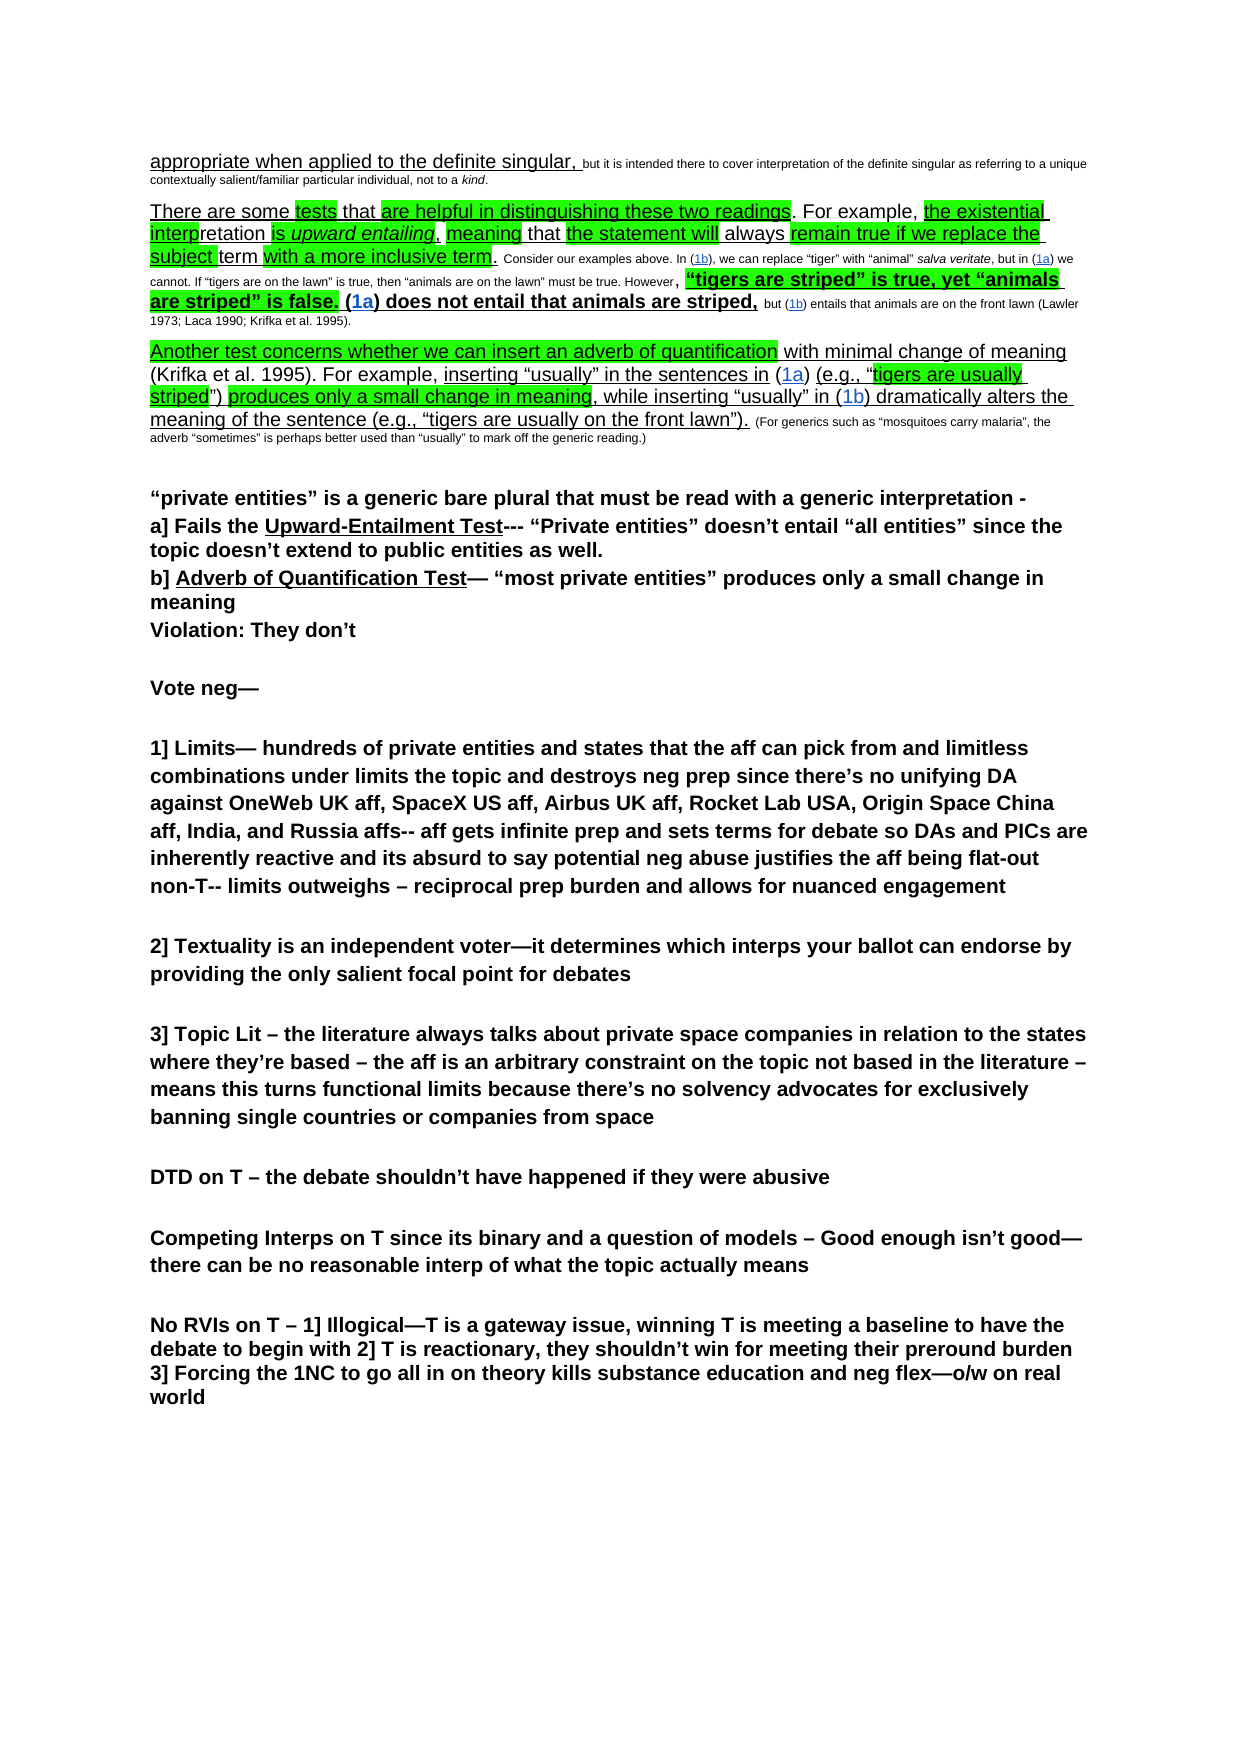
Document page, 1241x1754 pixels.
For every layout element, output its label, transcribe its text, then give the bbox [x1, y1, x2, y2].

text 1] Limits— hundreds of private entities and states that the aff can pick from and limitless combinations under limits the topic and destroys neg prep since there’s no unifying DA against OneWeb UK aff, SpaceX US aff, Airbus UK aff, Rocket Lab USA, Origin Space China aff, India, and Russia affs-- aff gets infinite prep and sets terms for debate so DAs and PICs are inherently reactive and its absurd to say potential neg abuse justifies the aff being flat-out non-T-- limits outweighs – reciprocal prep burden and allows for nuanced engagement [150, 736, 1090, 898]
text Vote neg— [150, 676, 1090, 700]
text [150, 150, 1090, 187]
text DTD on T – the debate shouldn’t have happened if they were abusive [150, 1165, 1090, 1189]
text Another test concerns whether we can insert an adverb of quantification with minimal change of meaning (Krifka et al. 1995). For example, inserting “usually” in the sentences in (1a) (e.g., “tigers are usually striped”) produces only a small change in meaning, while inserting “usually” in (1b) dramatically alters the meaning of the sentence (e.g., “tigers are usually on the front lawn”). (For generics such as “mosquitoes carry malaria”, the adverb “sometimes” is perhaps better used than “usually” to mark off the generic reading.) [150, 340, 1090, 445]
text No RVIs on T – 1] Illogical—T is a gateway issue, winning T is meeting a baseline to have the debate to begin with 2] T is reactionary, they shouldn’t win for meeting their preround burden 3] Forcing the 1NC to go all in on theory kills substance education and neg flex—o/w on real world [150, 1313, 1090, 1409]
text 3] Topic Lit – the literature always talks about private space companies in relation to the states where they’re based – the aff is an arbitrary constraint on the topic not based in the literature – means this turns functional limits because there’s no solvency advocates for exclusively banning single countries or companies from space [150, 1022, 1090, 1128]
text “private entities” is a generic bare plural that must be read with a generic interpretation - [150, 486, 1090, 510]
text Violation: They don’t [150, 618, 1090, 642]
text Competing Interps on T since its binary and a question of models – Good enough isn’t good—there can be no reasonable interp of what the topic actually means [150, 1225, 1090, 1277]
text a] Fails the Upward-Entailment Test--- “Private entities” doesn’t entail “all entities” since the topic doesn’t extend to public entities as well. [150, 514, 1090, 562]
text b] Adverb of Quantification Test— “most private entities” produces only a small change in meaning [150, 566, 1090, 614]
text There are some tests that are helpful in distinguishing these two readings. For example, the existential interpretation is upward entailing, meaning that the statement will always remain true if we replace the subject term with a more inclusive term. Consider our examples above. In (1b), we can replace “tiger” with “animal” salva veritate, but in (1a) we cannot. If “tigers are on the lawn” is true, then “animals are on the lawn” must be true. However, “tigers are striped” is true, yet “animals are striped” is false. (1a) does not entail that animals are striped, but (1b) entails that animals are on the front lawn (Lawler 1973; Laca 1990; Krifka et al. 1995). [150, 199, 1090, 327]
text 2] Textuality is an independent voter—it determines which interps your ballot can endorse by providing the only salient focal point for debates [150, 934, 1090, 986]
